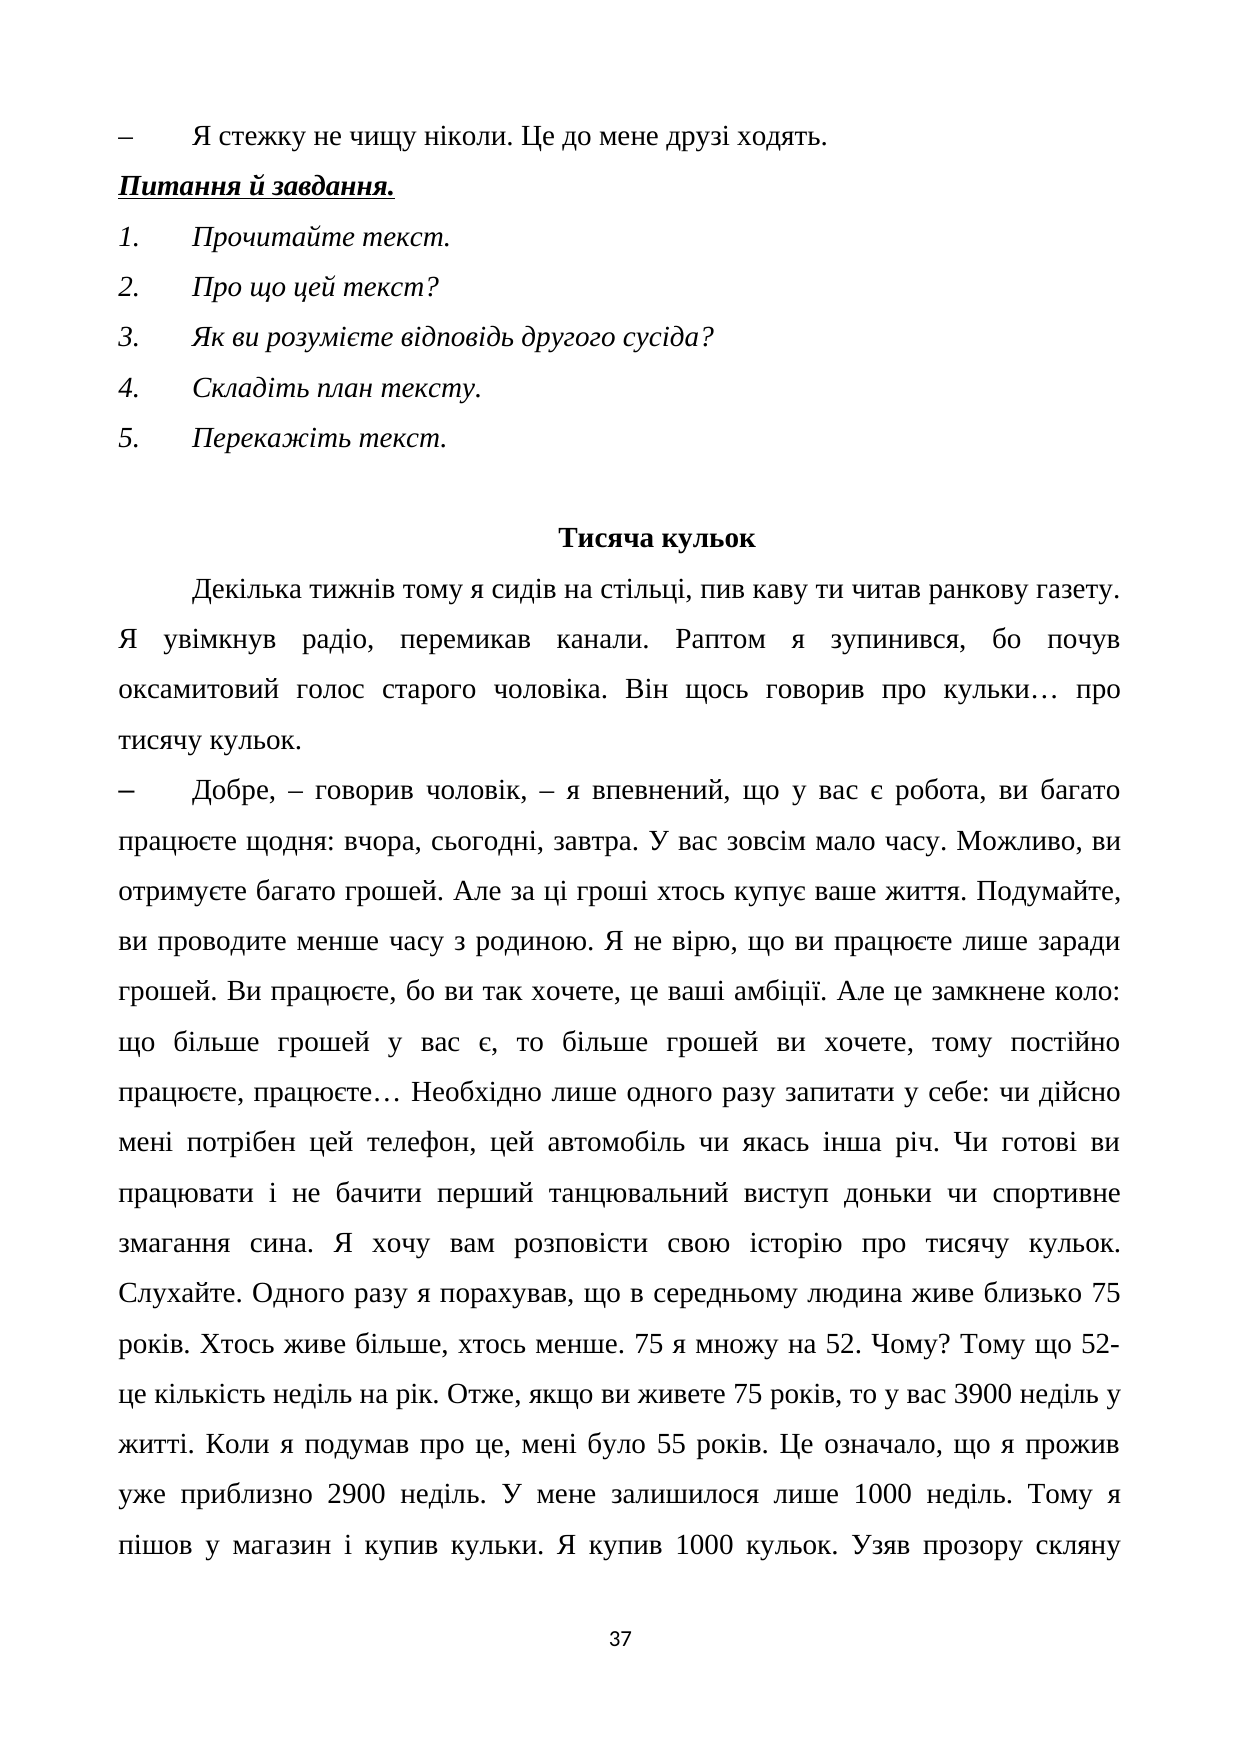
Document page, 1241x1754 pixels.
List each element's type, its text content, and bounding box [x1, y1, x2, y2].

text Декілька тижнів тому я сидів на стільці, пив каву ти читав ранкову газету. Я увімкнув радіо, перемикав канали. Раптом я зупинився, бо почув оксамитовий голос старого чоловіка. Він щось говорив про кульки… про тисячу кульок. [118, 571, 1122, 755]
list Я стежку не чищу ніколи. Це до мене друзі ходять. [118, 118, 1122, 152]
list Про що цей текст? [118, 269, 1122, 303]
list Прочитайте текст. [118, 219, 1122, 252]
list Як ви розумієте відповідь другого сусіда? [118, 319, 1122, 353]
list Складіть план тексту. [118, 370, 1122, 403]
list Перекажіть текст. [118, 420, 1122, 453]
text Тисяча кульок [118, 521, 1122, 554]
list Питання й завдання. [118, 168, 1122, 202]
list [118, 772, 1122, 1561]
